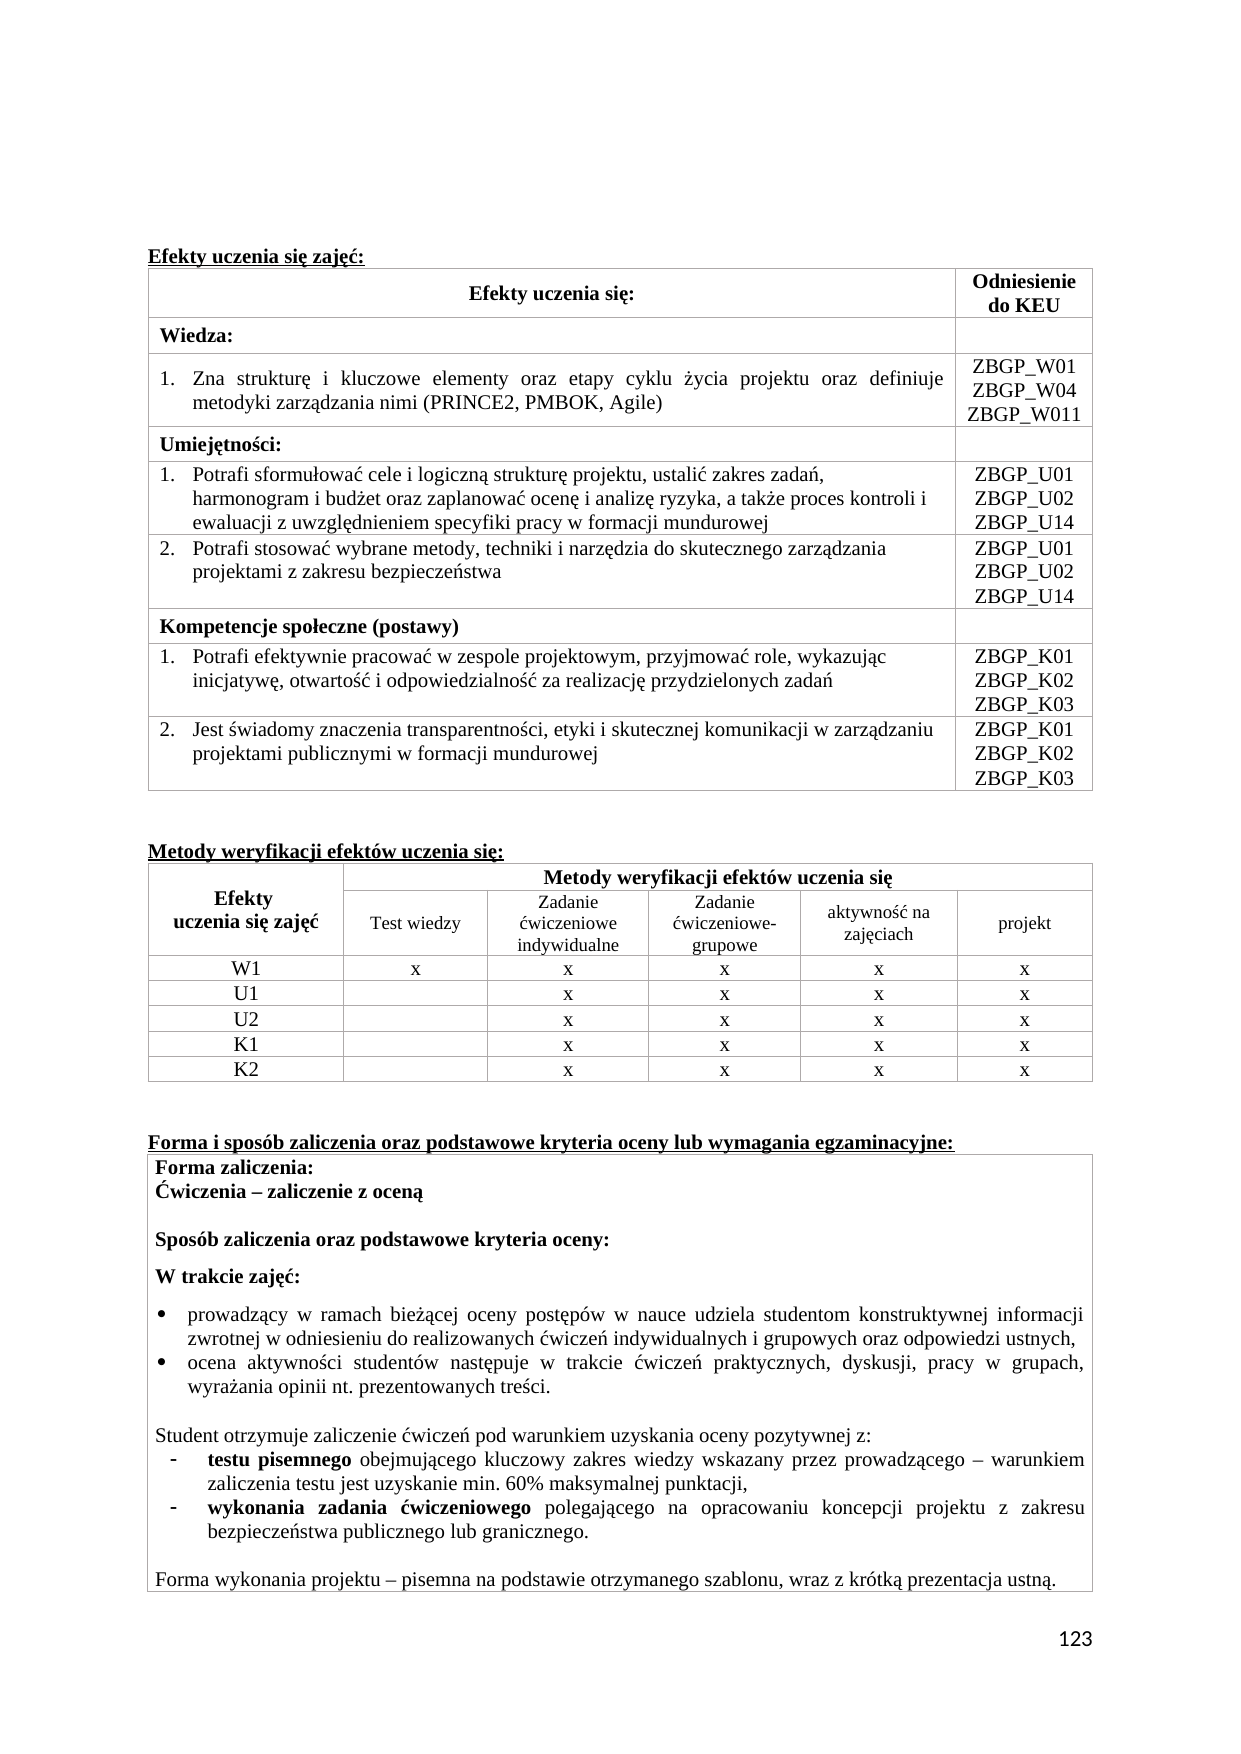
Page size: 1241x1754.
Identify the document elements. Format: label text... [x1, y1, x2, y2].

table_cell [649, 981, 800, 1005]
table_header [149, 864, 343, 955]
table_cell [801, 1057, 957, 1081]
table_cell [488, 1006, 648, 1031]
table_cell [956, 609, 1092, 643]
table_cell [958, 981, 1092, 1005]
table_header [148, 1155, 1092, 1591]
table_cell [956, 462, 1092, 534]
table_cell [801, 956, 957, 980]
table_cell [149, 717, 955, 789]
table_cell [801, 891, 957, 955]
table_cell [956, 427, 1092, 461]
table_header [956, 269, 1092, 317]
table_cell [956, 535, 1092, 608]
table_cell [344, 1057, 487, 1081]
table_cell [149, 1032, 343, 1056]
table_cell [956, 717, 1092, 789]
text Efekty uczenia się zajęć: [148, 244, 1093, 268]
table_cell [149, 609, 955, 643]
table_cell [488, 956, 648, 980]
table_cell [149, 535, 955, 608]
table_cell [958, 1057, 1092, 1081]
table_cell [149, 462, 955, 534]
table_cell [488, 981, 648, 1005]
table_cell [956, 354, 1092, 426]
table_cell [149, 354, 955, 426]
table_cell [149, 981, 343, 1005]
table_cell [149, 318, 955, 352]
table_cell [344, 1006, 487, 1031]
text Metody weryfikacji efektów uczenia się: [148, 839, 1093, 863]
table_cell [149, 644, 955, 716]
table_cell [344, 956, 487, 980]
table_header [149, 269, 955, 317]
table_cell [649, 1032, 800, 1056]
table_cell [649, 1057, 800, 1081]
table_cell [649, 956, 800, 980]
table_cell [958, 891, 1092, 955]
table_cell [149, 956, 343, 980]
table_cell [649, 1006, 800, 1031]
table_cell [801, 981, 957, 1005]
text Forma i sposób zaliczenia oraz podstawowe kryteria oceny lub wymagania egzaminacyjne: [148, 1130, 1093, 1154]
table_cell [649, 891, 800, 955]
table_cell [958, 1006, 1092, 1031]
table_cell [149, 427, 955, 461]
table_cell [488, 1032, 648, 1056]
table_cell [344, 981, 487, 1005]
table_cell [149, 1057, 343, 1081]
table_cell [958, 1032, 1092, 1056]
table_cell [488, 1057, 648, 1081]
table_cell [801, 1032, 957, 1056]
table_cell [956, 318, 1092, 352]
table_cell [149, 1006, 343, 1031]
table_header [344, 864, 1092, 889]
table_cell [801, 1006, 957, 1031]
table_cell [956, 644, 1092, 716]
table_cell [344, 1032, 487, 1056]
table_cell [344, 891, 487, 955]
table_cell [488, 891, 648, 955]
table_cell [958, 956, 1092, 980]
